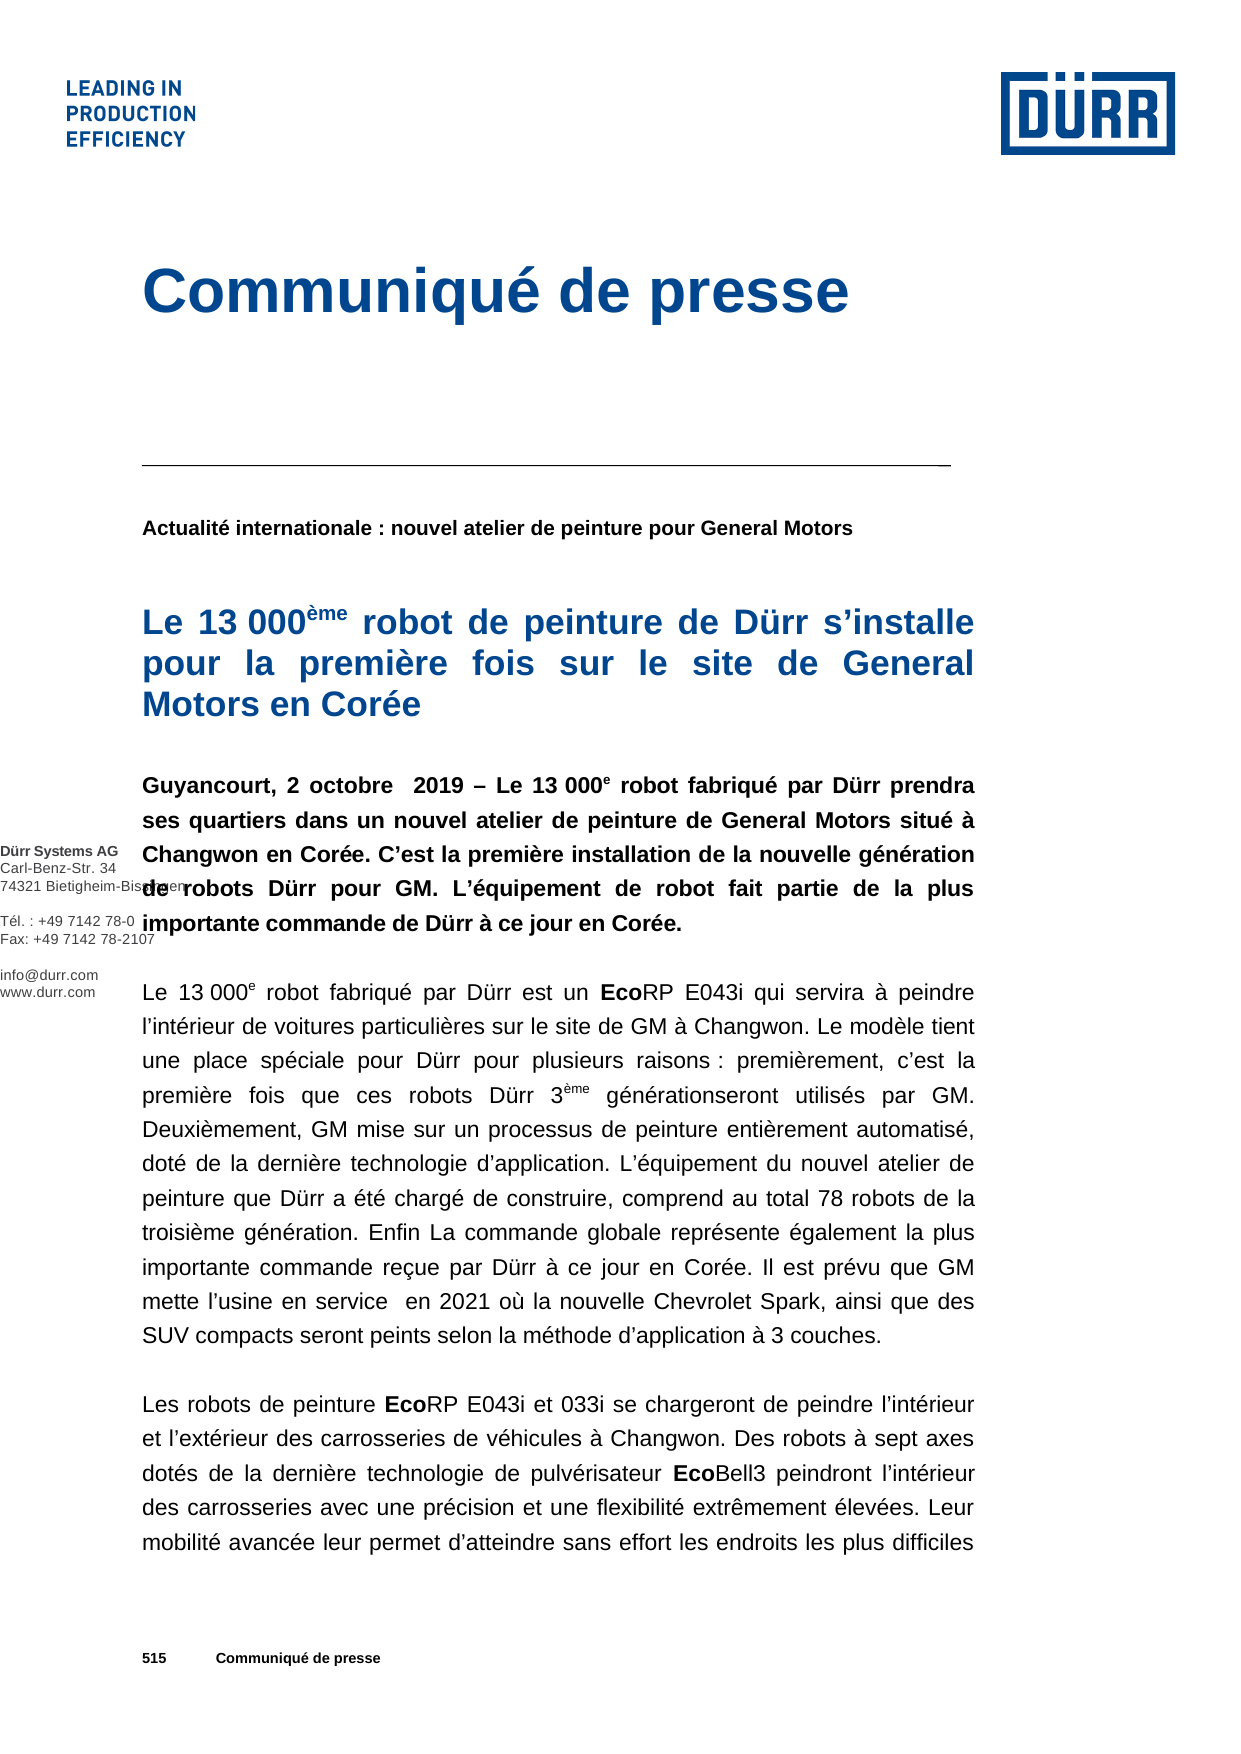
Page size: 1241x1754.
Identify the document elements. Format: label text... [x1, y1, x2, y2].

text Actualité internationale : nouvel atelier de peinture pour General Motors [142, 513, 975, 540]
text Le 13 000e robot fabriqué par Dürr est un EcoRP E043i qui servira à peindre l’intérieur de voitures particulières sur le site de GM à Changwon. Le modèle tient une place spéciale pour Dürr pour plusieurs raisons : premièrement, c’est la première fois que ces robots Dürr 3ème générationseront utilisés par GM. Deuxièmement, GM mise sur un processus de peinture entièrement automatisé, doté de la dernière technologie d’application. L’équipement du nouvel atelier de peinture que Dürr a été chargé de construire, comprend au total 78 robots de la troisième génération. Enfin La commande globale représente également la plus importante commande reçue par Dürr à ce jour en Corée. Il est prévu que GM mette l’usine en service en 2021 où la nouvelle Chevrolet Spark, ainsi que des SUV compacts seront peints selon la méthode d’application à 3 couches. [142, 970, 975, 1348]
text Communiqué de presse [142, 251, 975, 326]
picture [1001, 72, 1175, 155]
text Guyancourt, 2 octobre 2019 – Le 13 000e robot fabriqué par Dürr prendra ses quartiers dans un nouvel atelier de peinture de General Motors situé à Changwon en Corée. C’est la première installation de la nouvelle génération de robots Dürr pour GM. L’équipement de robot fait partie de la plus importante commande de Dürr à ce jour en Corée. [142, 764, 975, 936]
picture [67, 80, 196, 147]
text Le 13 000ème robot de peinture de Dürr s’installe pour la première fois sur le site de General Motors en Corée [142, 601, 975, 723]
